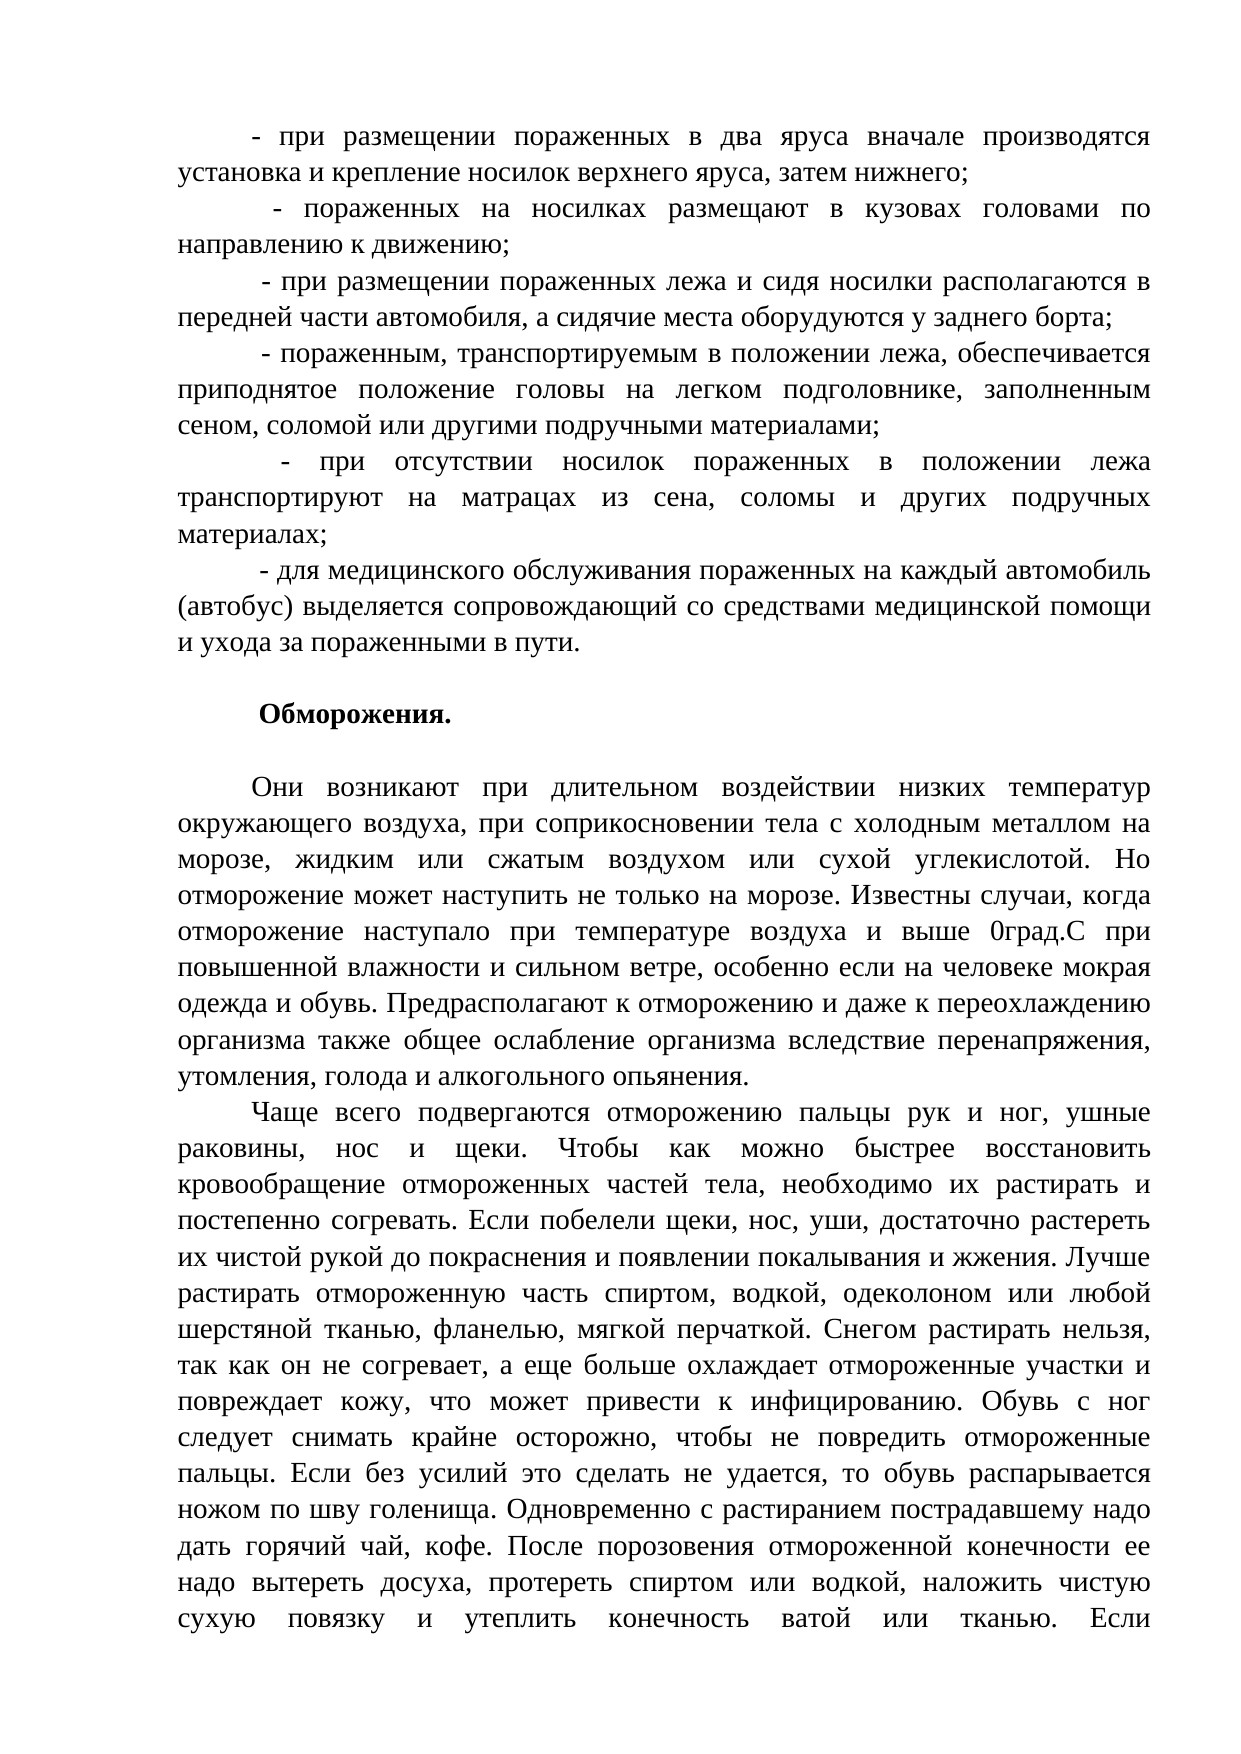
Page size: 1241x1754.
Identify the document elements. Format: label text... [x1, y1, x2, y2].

text - при размещении пораженных в два яруса вначале производятся установка и крепление носилок верхнего яруса, затем нижнего; [177, 118, 1152, 188]
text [177, 1094, 1152, 1634]
text Они возникают при длительном воздействии низких температур окружающего воздуха, при соприкосновении тела с холодным металлом на морозе, жидким или сжатым воздухом или сухой углекислотой. Но отморожение может наступить не только на морозе. Известны случаи, когда отморожение наступало при температуре воздуха и выше 0град.С при повышенной влажности и сильном ветре, особенно если на человеке мокрая одежда и обувь. Предрасполагают к отморожению и даже к переохлаждению организма также общее ослабление организма вследствие перенапряжения, утомления, голода и алкогольного опьянения. [177, 769, 1152, 1091]
text Обморожения. [177, 696, 1152, 730]
text - при размещении пораженных лежа и сидя носилки располагаются в передней части автомобиля, а сидячие места оборудуются у заднего борта; [177, 263, 1152, 332]
text - для медицинского обслуживания пораженных на каждый автомобиль (автобус) выделяется сопровождающий со средствами медицинской помощи и ухода за пораженными в пути. [177, 552, 1152, 658]
text - пораженных на носилках размещают в кузовах головами по направлению к движению; [177, 190, 1152, 260]
text - пораженным, транспортируемым в положении лежа, обеспечивается приподнятое положение головы на легком подголовнике, заполненным сеном, соломой или другими подручными материалами; [177, 335, 1152, 441]
text - при отсутствии носилок пораженных в положении лежа транспортируют на матрацах из сена, соломы и других подручных материалах; [177, 443, 1152, 549]
